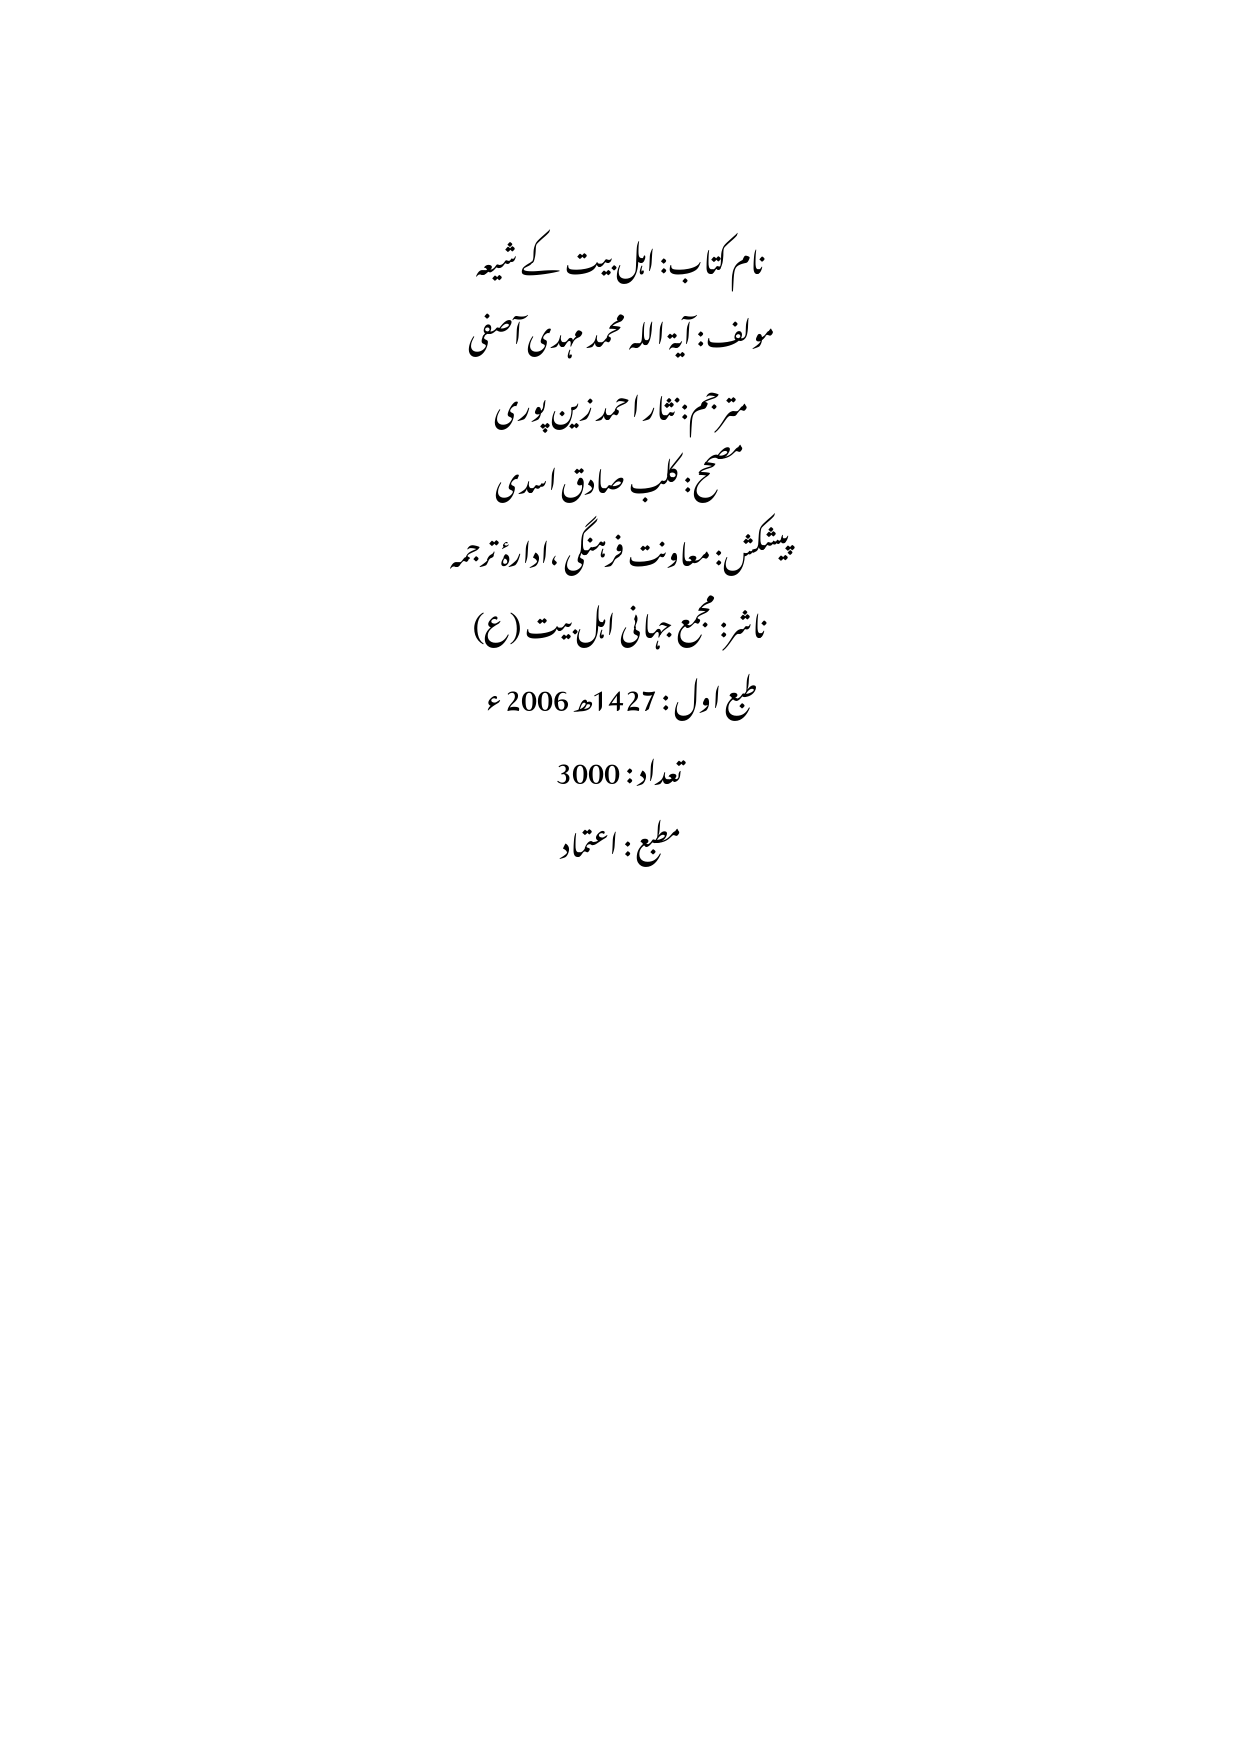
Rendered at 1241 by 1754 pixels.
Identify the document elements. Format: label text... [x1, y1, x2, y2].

text مترجم: نثار احمد زین پوری [75, 364, 1165, 437]
text مصحح: کلب صادق اسدی [75, 437, 1165, 510]
text نام کتاب: اہل بیت کے شیعہ [75, 219, 1165, 292]
text مولف: آیة اللہ محمد مہدی آصفی [75, 292, 1165, 364]
text ناشر: مجمع جہانی اہل بیت (ع) [75, 583, 1165, 656]
text طبع اول : 1427ھ 2006 ء [75, 656, 1165, 729]
text تعداد : 3000 [75, 729, 1165, 802]
text پیشکش: معاونت فرہنگی ،ادارۂ ترجمہ [75, 510, 1165, 583]
text مطبع : اعتماد [75, 802, 1165, 875]
